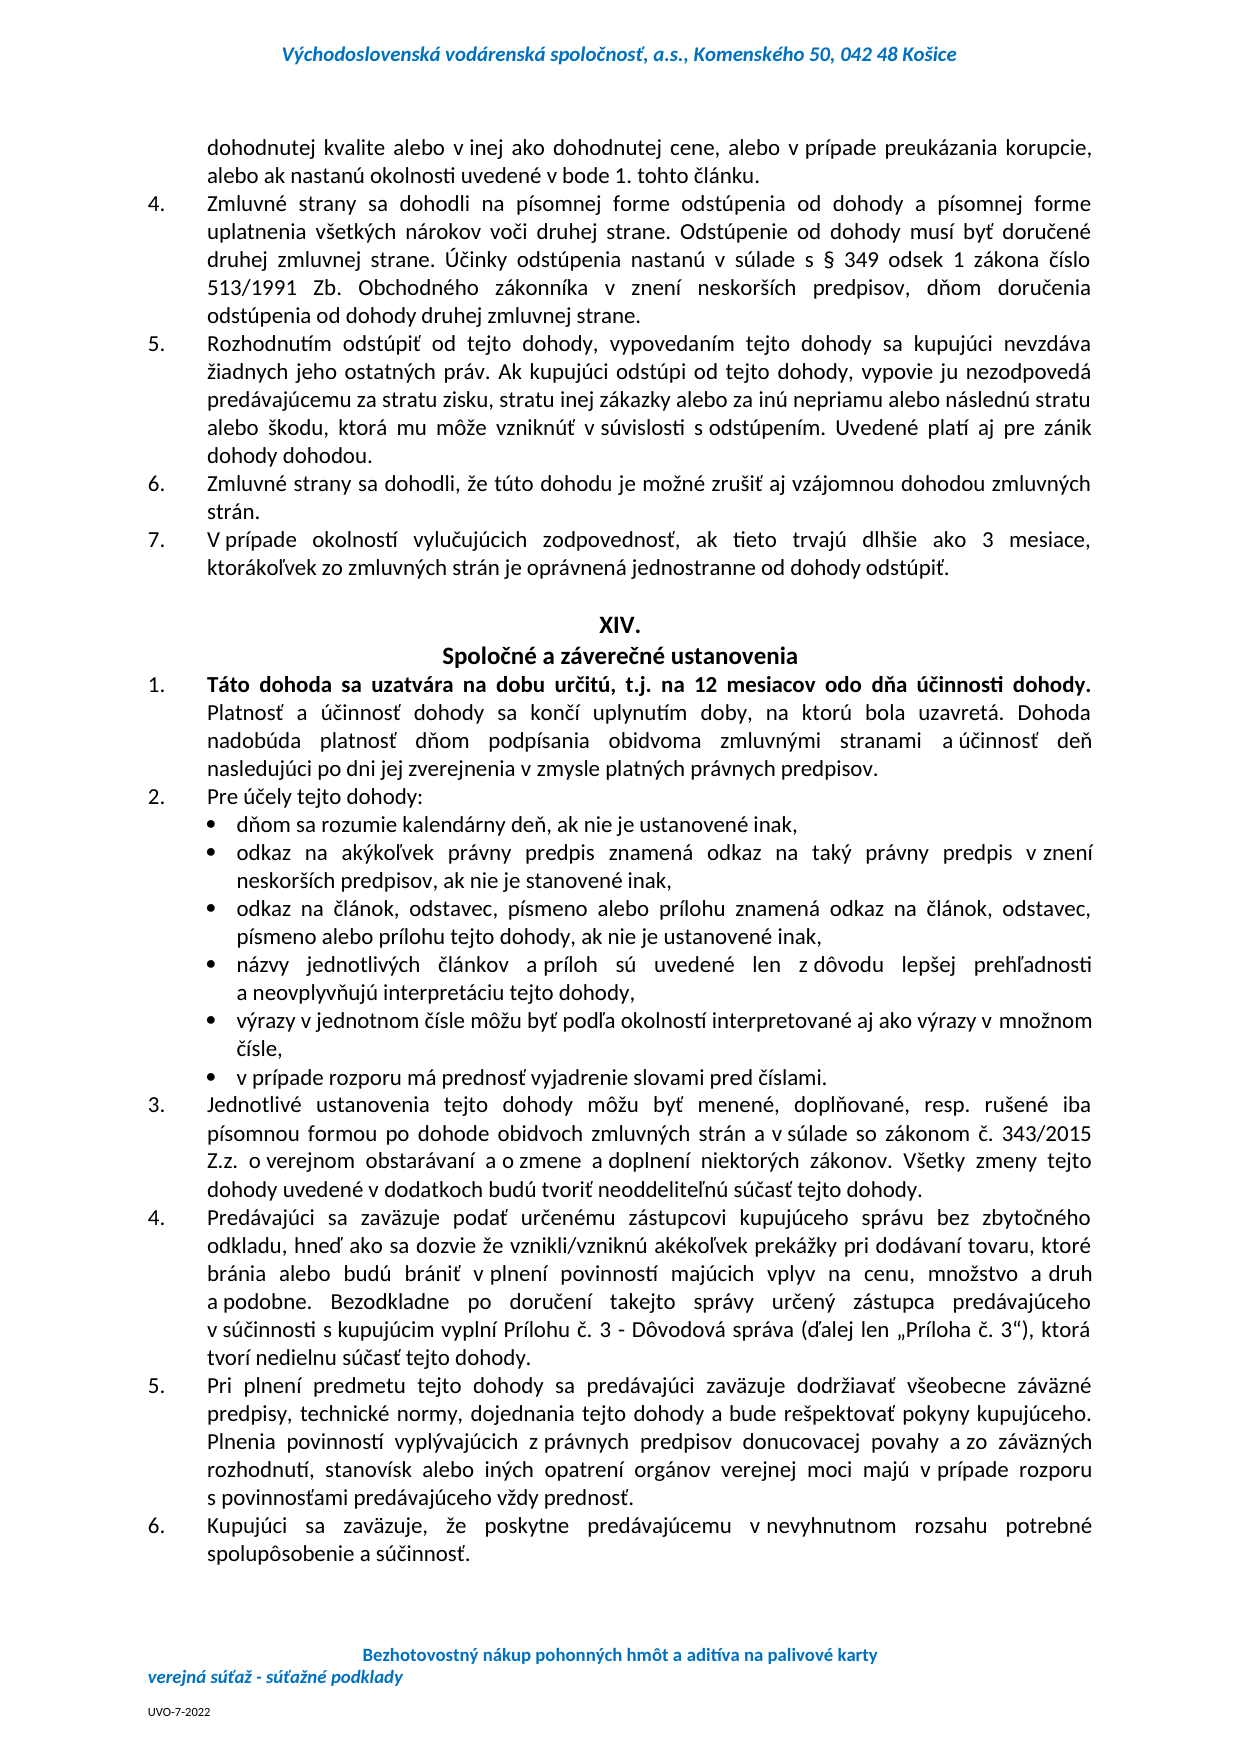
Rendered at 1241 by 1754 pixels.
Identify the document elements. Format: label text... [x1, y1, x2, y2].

list odkaz na článok, odstavec, písmeno alebo prílohu znamená odkaz na článok, odstavec, písmeno alebo prílohu tejto dohody, ak nie je ustanovené inak, [207, 894, 1092, 951]
list odkaz na akýkoľvek právny predpis znamená odkaz na taký právny predpis v znení neskorších predpisov, ak nie je stanovené inak, [207, 838, 1092, 894]
list výrazy v jednotnom čísle môžu byť podľa okolností interpretované aj ako výrazy v množnom čísle, [207, 1007, 1092, 1063]
list Rozhodnutím odstúpiť od tejto dohody, vypovedaním tejto dohody sa kupujúci nevzdáva žiadnych jeho ostatných práv. Ak kupujúci odstúpi od tejto dohody, vypovie ju nezodpovedá predávajúcemu za stratu zisku, stratu inej zákazky alebo za inú nepriamu alebo následnú stratu alebo škodu, ktorá mu môže vzniknúť v súvislosti s odstúpením. Uvedené platí aj pre zánik dohody dohodou. [148, 329, 1092, 469]
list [148, 133, 1092, 189]
text XIV. [148, 609, 1092, 640]
list názvy jednotlivých článkov a príloh sú uvedené len z dôvodu lepšej prehľadnosti a neovplyvňujú interpretáciu tejto dohody, [207, 951, 1092, 1007]
list dňom sa rozumie kalendárny deň, ak nie je ustanovené inak, [207, 810, 1092, 838]
list Pri plnení predmetu tejto dohody sa predávajúci zaväzuje dodržiavať všeobecne záväzné predpisy, technické normy, dojednania tejto dohody a bude rešpektovať pokyny kupujúceho. Plnenia povinností vyplývajúcich z právnych predpisov donucovacej povahy a zo záväzných rozhodnutí, stanovísk alebo iných opatrení orgánov verejnej moci majú v prípade rozporu s povinnosťami predávajúceho vždy prednosť. [148, 1371, 1092, 1511]
list Zmluvné strany sa dohodli, že túto dohodu je možné zrušiť aj vzájomnou dohodou zmluvných strán. [148, 469, 1092, 525]
list Predávajúci sa zaväzuje podať určenému zástupcovi kupujúceho správu bez zbytočného odkladu, hneď ako sa dozvie že vznikli/vzniknú akékoľvek prekážky pri dodávaní tovaru, ktoré bránia alebo budú brániť v plnení povinností majúcich vplyv na cenu, množstvo a druh a podobne. Bezodkladne po doručení takejto správy určený zástupca predávajúceho v súčinnosti s kupujúcim vyplní Prílohu č. 3 - Dôvodová správa (ďalej len „Príloha č. 3“), ktorá tvorí nedielnu súčasť tejto dohody. [148, 1203, 1092, 1371]
text Spoločné a záverečné ustanovenia [148, 640, 1092, 670]
list Pre účely tejto dohody: [148, 782, 1092, 810]
list Táto dohoda sa uzatvára na dobu určitú, t.j. na 12 mesiacov odo dňa účinnosti dohody. Platnosť a účinnosť dohody sa končí uplynutím doby, na ktorú bola uzavretá. Dohoda nadobúda platnosť dňom podpísania obidvoma zmluvnými stranami a účinnosť deň nasledujúci po dni jej zverejnenia v zmysle platných právnych predpisov. [148, 670, 1092, 782]
list v prípade rozporu má prednosť vyjadrenie slovami pred číslami. [207, 1063, 1092, 1091]
list Jednotlivé ustanovenia tejto dohody môžu byť menené, doplňované, resp. rušené iba písomnou formou po dohode obidvoch zmluvných strán a v súlade so zákonom č. 343/2015 Z.z. o verejnom obstarávaní a o zmene a doplnení niektorých zákonov. Všetky zmeny tejto dohody uvedené v dodatkoch budú tvoriť neoddeliteľnú súčasť tejto dohody. [148, 1091, 1092, 1203]
list Zmluvné strany sa dohodli na písomnej forme odstúpenia od dohody a písomnej forme uplatnenia všetkých nárokov voči druhej strane. Odstúpenie od dohody musí byť doručené druhej zmluvnej strane. Účinky odstúpenia nastanú v súlade s § 349 odsek 1 zákona číslo 513/1991 Zb. Obchodného zákonníka v znení neskorších predpisov, dňom doručenia odstúpenia od dohody druhej zmluvnej strane. [148, 189, 1092, 329]
list Kupujúci sa zaväzuje, že poskytne predávajúcemu v nevyhnutnom rozsahu potrebné spolupôsobenie a súčinnosť. [148, 1511, 1092, 1567]
list V prípade okolností vylučujúcich zodpovednosť, ak tieto trvajú dlhšie ako 3 mesiace, ktorákoľvek zo zmluvných strán je oprávnená jednostranne od dohody odstúpiť. [148, 525, 1092, 581]
